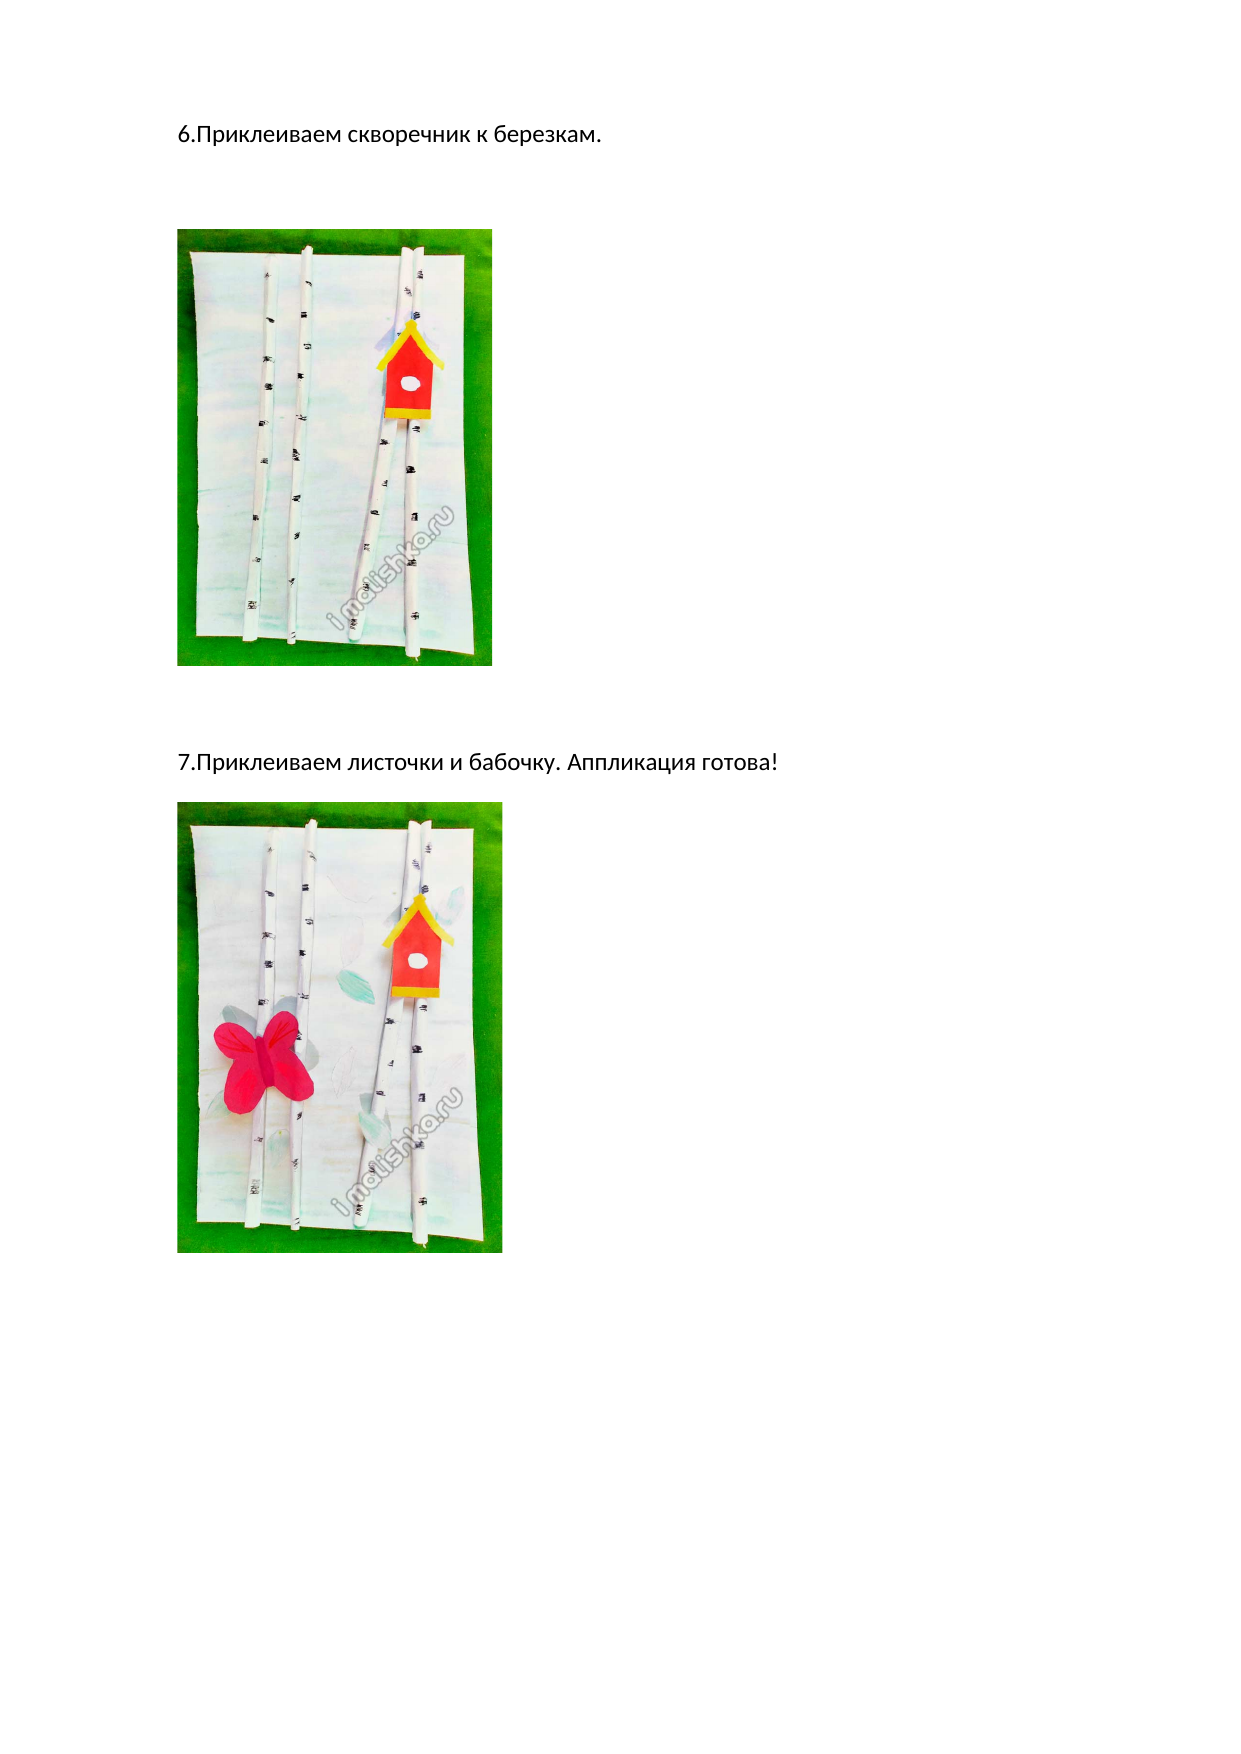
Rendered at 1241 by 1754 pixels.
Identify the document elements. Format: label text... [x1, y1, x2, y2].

text 7.Приклеиваем листочки и бабочку. Аппликация готова! [177, 746, 1152, 777]
text 6.Приклеиваем скворечник к березкам. [177, 118, 1152, 149]
picture [177, 802, 503, 1253]
picture [177, 229, 493, 666]
